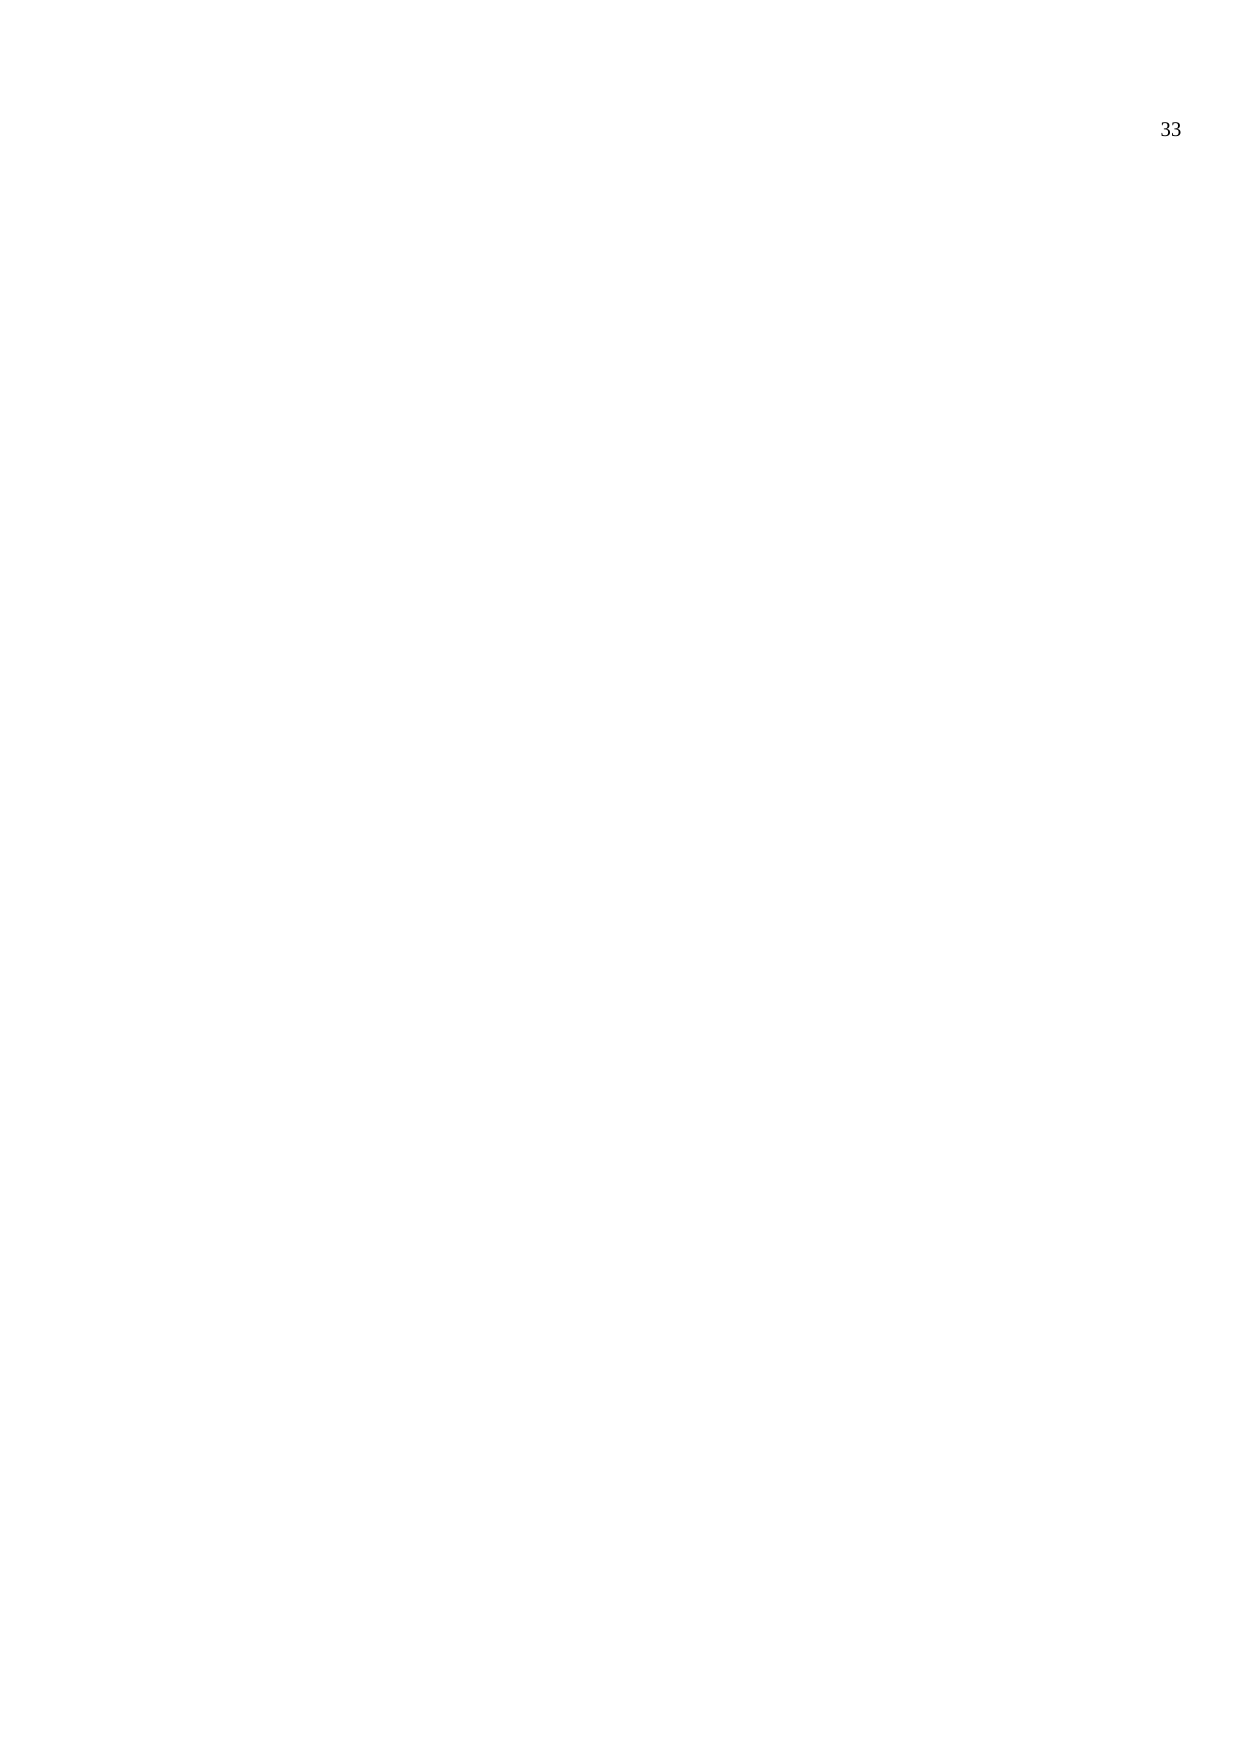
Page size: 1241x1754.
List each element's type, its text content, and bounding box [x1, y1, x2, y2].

text 33 [1160, 117, 1183, 141]
